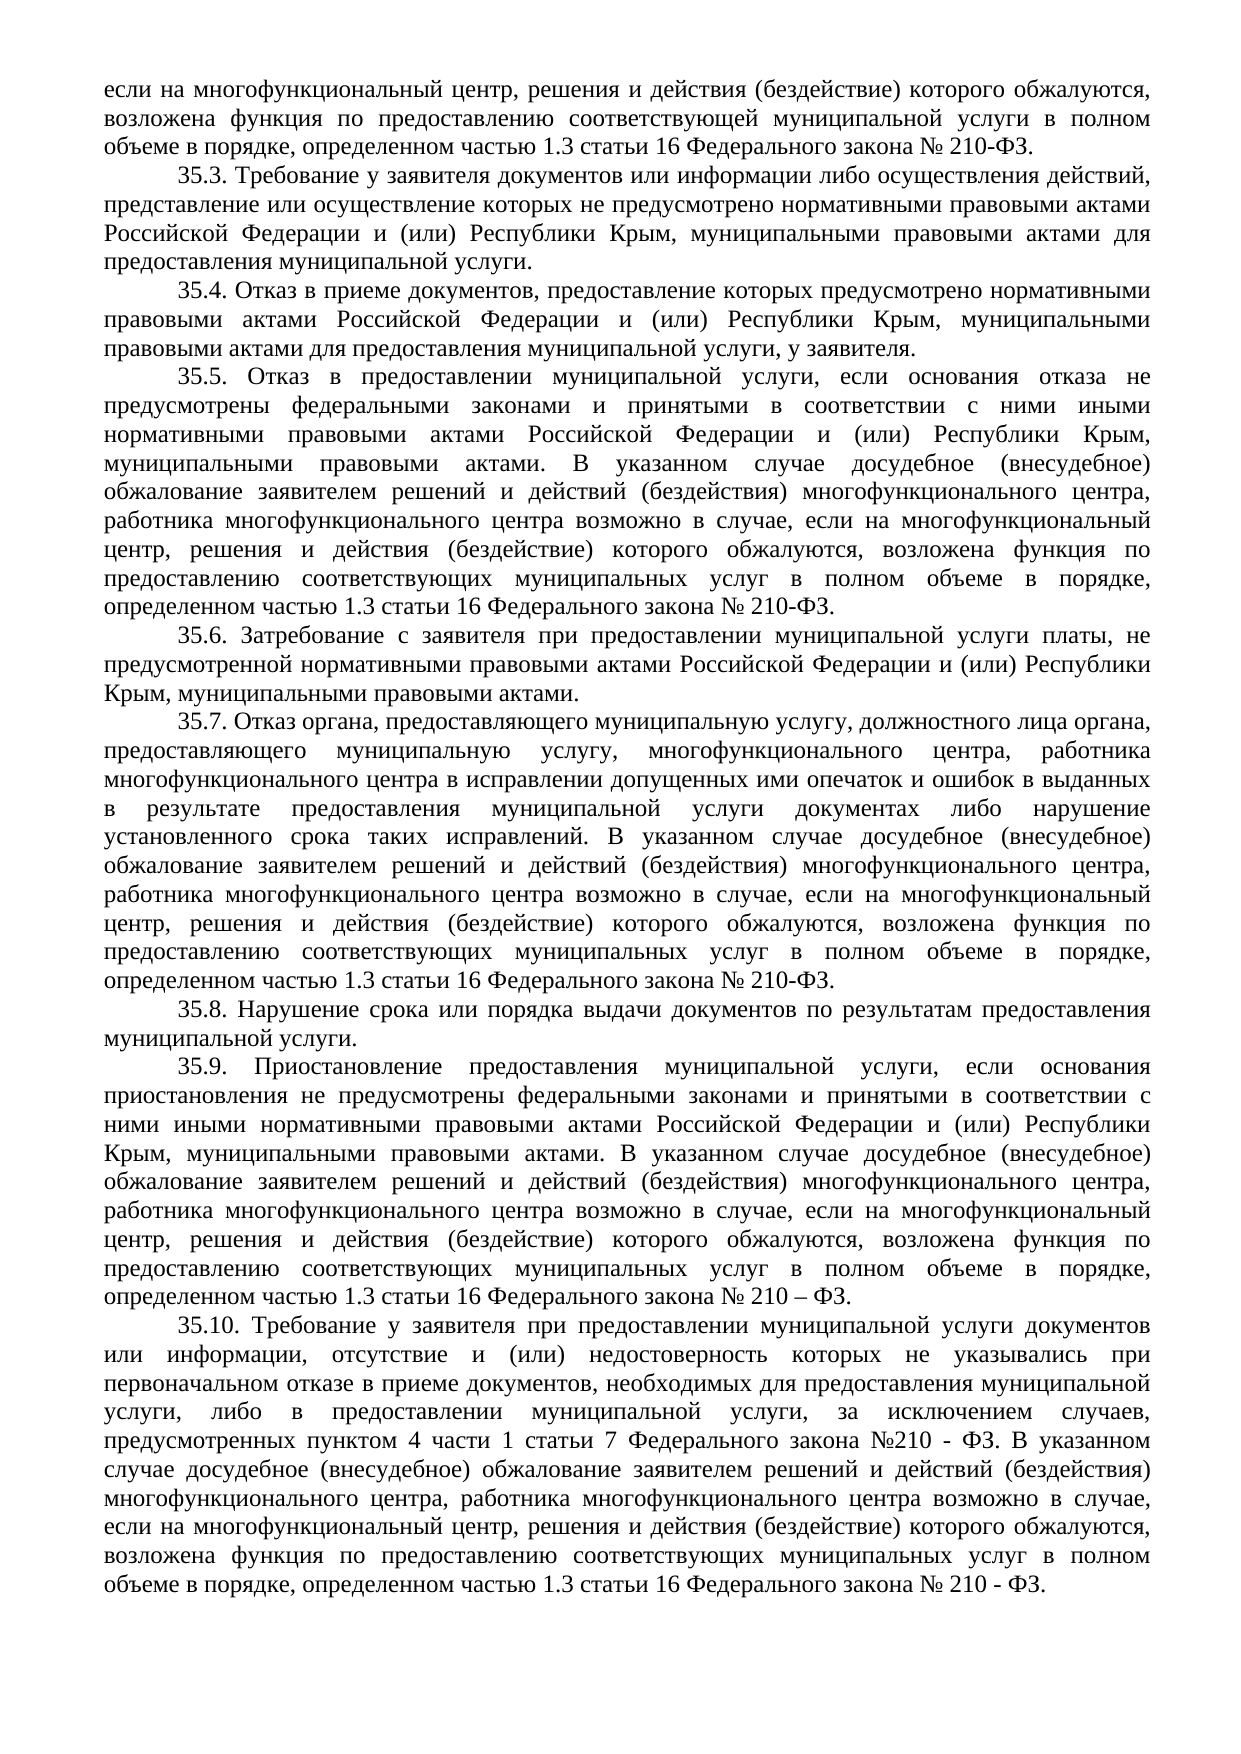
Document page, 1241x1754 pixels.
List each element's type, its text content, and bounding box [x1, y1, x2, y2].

text 35.7. Отказ органа, предоставляющего муниципальную услугу, должностного лица органа, предоставляющего муниципальную услугу, многофункционального центра, работника многофункционального центра в исправлении допущенных ими опечаток и ошибок в выданных в результате предоставления муниципальной услуги документах либо нарушение установленного срока таких исправлений. В указанном случае досудебное (внесудебное) обжалование заявителем решений и действий (бездействия) многофункционального центра, работника многофункционального центра возможно в случае, если на многофункциональный центр, решения и действия (бездействие) которого обжалуются, возложена функция по предоставлению соответствующих муниципальных услуг в полном объеме в порядке, определенном частью 1.3 статьи 16 Федерального закона № 210-ФЗ. [103, 706, 1152, 994]
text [103, 74, 1152, 160]
text 35.5. Отказ в предоставлении муниципальной услуги, если основания отказа не предусмотрены федеральными законами и принятыми в соответствии с ними иными нормативными правовыми актами Российской Федерации и (или) Республики Крым, муниципальными правовыми актами. В указанном случае досудебное (внесудебное) обжалование заявителем решений и действий (бездействия) многофункционального центра, работника многофункционального центра возможно в случае, если на многофункциональный центр, решения и действия (бездействие) которого обжалуются, возложена функция по предоставлению соответствующих муниципальных услуг в полном объеме в порядке, определенном частью 1.3 статьи 16 Федерального закона № 210-ФЗ. [103, 361, 1152, 620]
text 35.3. Требование у заявителя документов или информации либо осуществления действий, представление или осуществление которых не предусмотрено нормативными правовыми актами Российской Федерации и (или) Республики Крым, муниципальными правовыми актами для предоставления муниципальной услуги. [103, 160, 1152, 275]
text 35.4. Отказ в приеме документов, предоставление которых предусмотрено нормативными правовыми актами Российской Федерации и (или) Республики Крым, муниципальными правовыми актами для предоставления муниципальной услуги, у заявителя. [103, 275, 1152, 361]
text 35.6. Затребование с заявителя при предоставлении муниципальной услуги платы, не предусмотренной нормативными правовыми актами Российской Федерации и (или) Республики Крым, муниципальными правовыми актами. [103, 620, 1152, 706]
text 35.9. Приостановление предоставления муниципальной услуги, если основания приостановления не предусмотрены федеральными законами и принятыми в соответствии с ними иными нормативными правовыми актами Российской Федерации и (или) Республики Крым, муниципальными правовыми актами. В указанном случае досудебное (внесудебное) обжалование заявителем решений и действий (бездействия) многофункционального центра, работника многофункционального центра возможно в случае, если на многофункциональный центр, решения и действия (бездействие) которого обжалуются, возложена функция по предоставлению соответствующих муниципальных услуг в полном объеме в порядке, определенном частью 1.3 статьи 16 Федерального закона № 210 – ФЗ. [103, 1051, 1152, 1310]
text 35.10. Требование у заявителя при предоставлении муниципальной услуги документов или информации, отсутствие и (или) недостоверность которых не указывались при первоначальном отказе в приеме документов, необходимых для предоставления муниципальной услуги, либо в предоставлении муниципальной услуги, за исключением случаев, предусмотренных пунктом 4 части 1 статьи 7 Федерального закона №210 - ФЗ. В указанном случае досудебное (внесудебное) обжалование заявителем решений и действий (бездействия) многофункционального центра, работника многофункционального центра возможно в случае, если на многофункциональный центр, решения и действия (бездействие) которого обжалуются, возложена функция по предоставлению соответствующих муниципальных услуг в полном объеме в порядке, определенном частью 1.3 статьи 16 Федерального закона № 210 - ФЗ. [103, 1310, 1152, 1598]
text 35.8. Нарушение срока или порядка выдачи документов по результатам предоставления муниципальной услуги. [103, 994, 1152, 1051]
